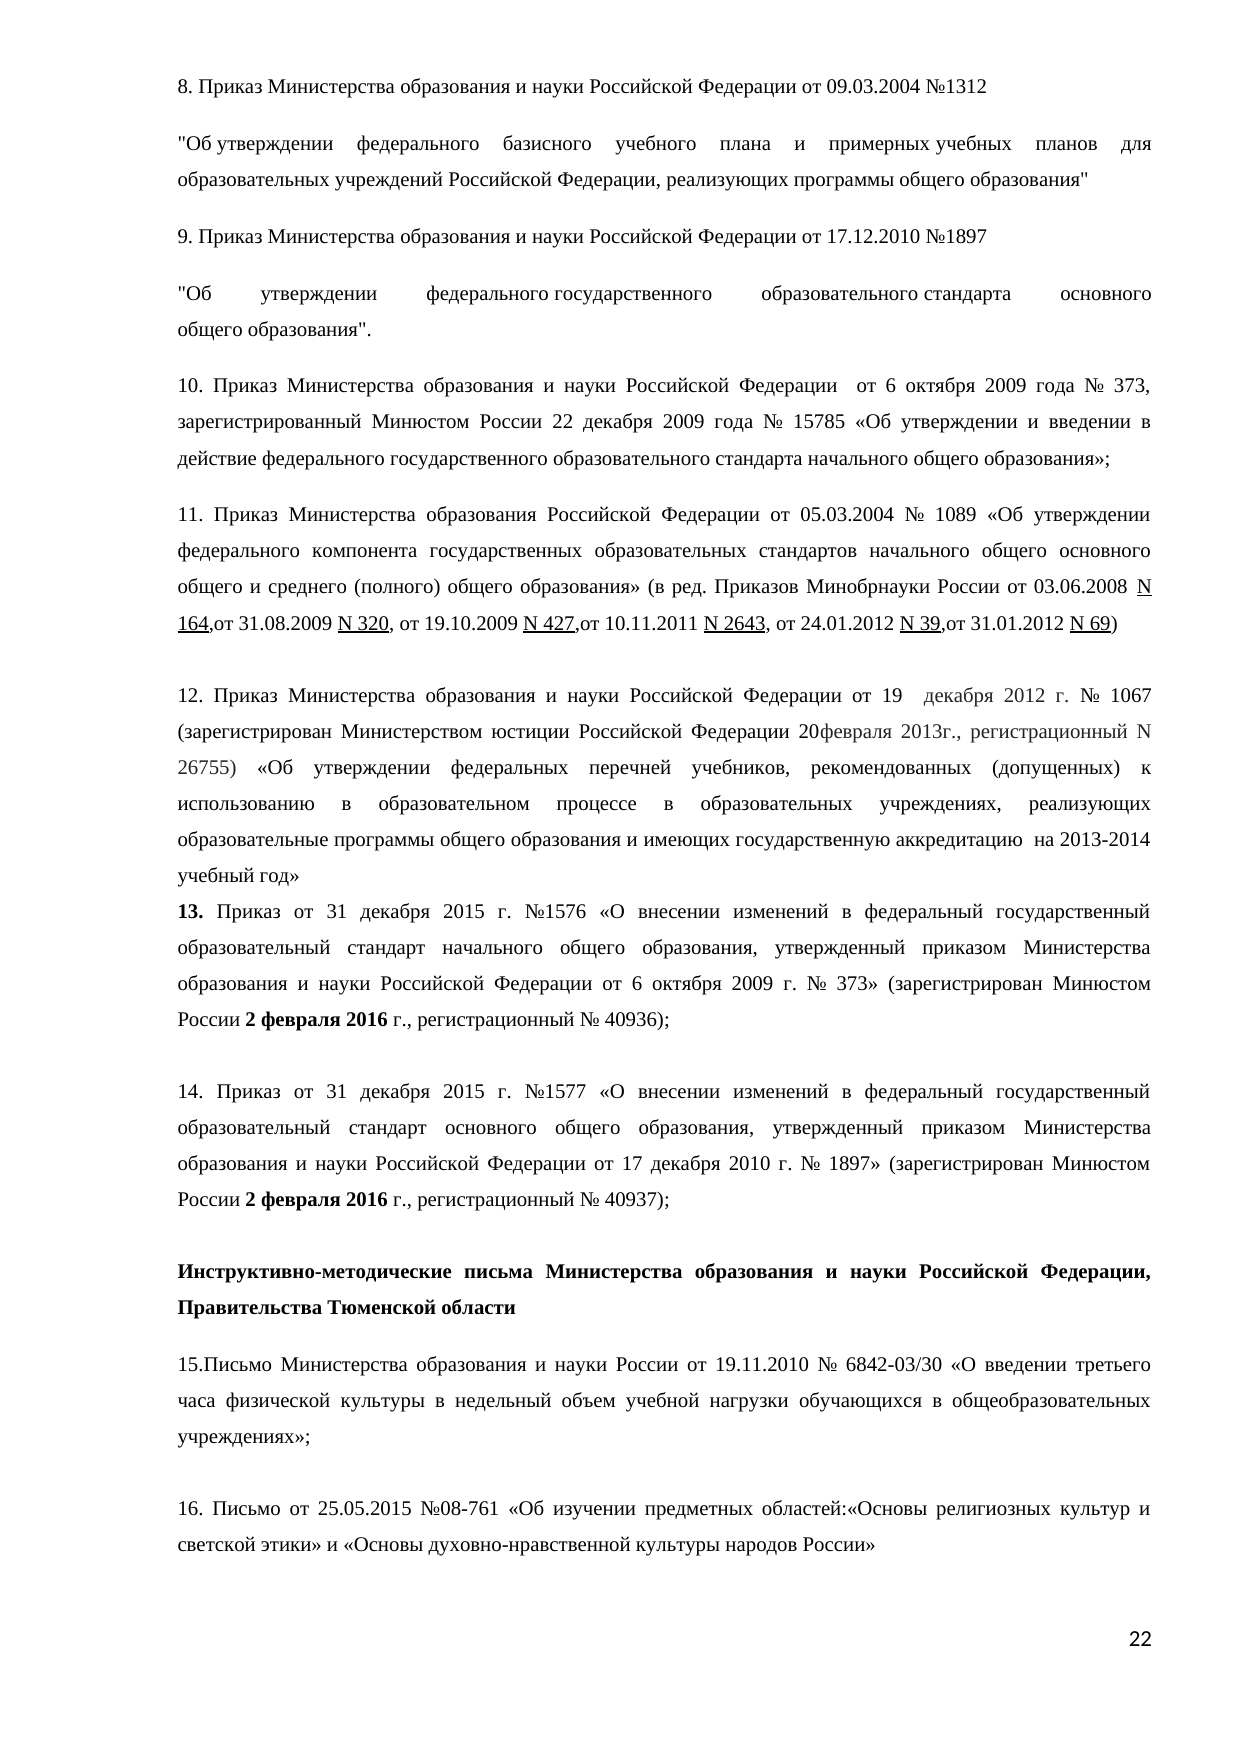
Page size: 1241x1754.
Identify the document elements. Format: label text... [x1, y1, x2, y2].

text "Об утверждении федерального базисного учебного плана и примерных учебных планов для образовательных учреждений Российской Федерации, реализующих программы общего образования" [177, 155, 1152, 191]
text 15.Письмо Министерства образования и науки России от 19.11.2010 № 6842-03/30 «О введении третьего часа физической культуры в недельный объем учебной нагрузки обучающихся в общеобразовательных учреждениях»; [177, 1352, 1152, 1448]
text 16. Письмо от 25.05.2015 №08-761 «Об изучении предметных областей:«Основы религиозных культур и светской этики» и «Основы духовно-нравственной культуры народов России» [177, 1496, 1152, 1556]
text 10. Приказ Министерства образования и науки Российской Федерации от 6 октября 2009 года № 373, зарегистрированный Минюстом России 22 декабря 2009 года № 15785 «Об утверждении и введении в действие федерального государственного образовательного стандарта начального общего образования»; [177, 373, 1152, 469]
text 13. Приказ от 31 декабря 2015 г. №1576 «О внесении изменений в федеральный государственный образовательный стандарт начального общего образования, утвержденный приказом Министерства образования и науки Российской Федерации от 6 октября 2009 г. № 373» (зарегистрирован Минюстом России 2 февраля 2016 г., регистрационный № 40936); [177, 899, 1152, 1031]
text "Об утверждении федерального государственного образовательного стандарта основного общего образования". [177, 281, 1152, 341]
text 9. Приказ Министерства образования и науки Российской Федерации от 17.12.2010 №1897 [177, 224, 1152, 248]
text 12. Приказ Министерства образования и науки Российской Федерации от 19 декабря 2012 г. № 1067 (зарегистрирован Министерством юстиции Российской Федерации 20февраля 2013г., регистрационный N 26755) «Об утверждении федеральных перечней учебников, рекомендованных (допущенных) к использованию в образовательном процессе в образовательных учреждениях, реализующих образовательные программы общего образования и имеющих государственную аккредитацию на 2013-2014 учебный год» [177, 683, 1152, 887]
text 11. Приказ Министерства образования Российской Федерации от 05.03.2004 № 1089 «Об утверждении федерального компонента государственных образовательных стандартов начального общего основного общего и среднего (полного) общего образования» (в ред. Приказов Минобрнауки России от 03.06.2008 N 164,от 31.08.2009 N 320, от 19.10.2009 N 427,от 10.11.2011 N 2643, от 24.01.2012 N 39,от 31.01.2012 N 69) [177, 502, 1152, 634]
text 8. Приказ Министерства образования и науки Российской Федерации от 09.03.2004 №1312 [177, 74, 1152, 98]
text Инструктивно-методические письма Министерства образования и науки Российской Федерации, Правительства Тюменской области [177, 1259, 1152, 1319]
text 14. Приказ от 31 декабря 2015 г. №1577 «О внесении изменений в федеральный государственный образовательный стандарт основного общего образования, утвержденный приказом Министерства образования и науки Российской Федерации от 17 декабря 2010 г. № 1897» (зарегистрирован Минюстом России 2 февраля 2016 г., регистрационный № 40937); [177, 1079, 1152, 1211]
